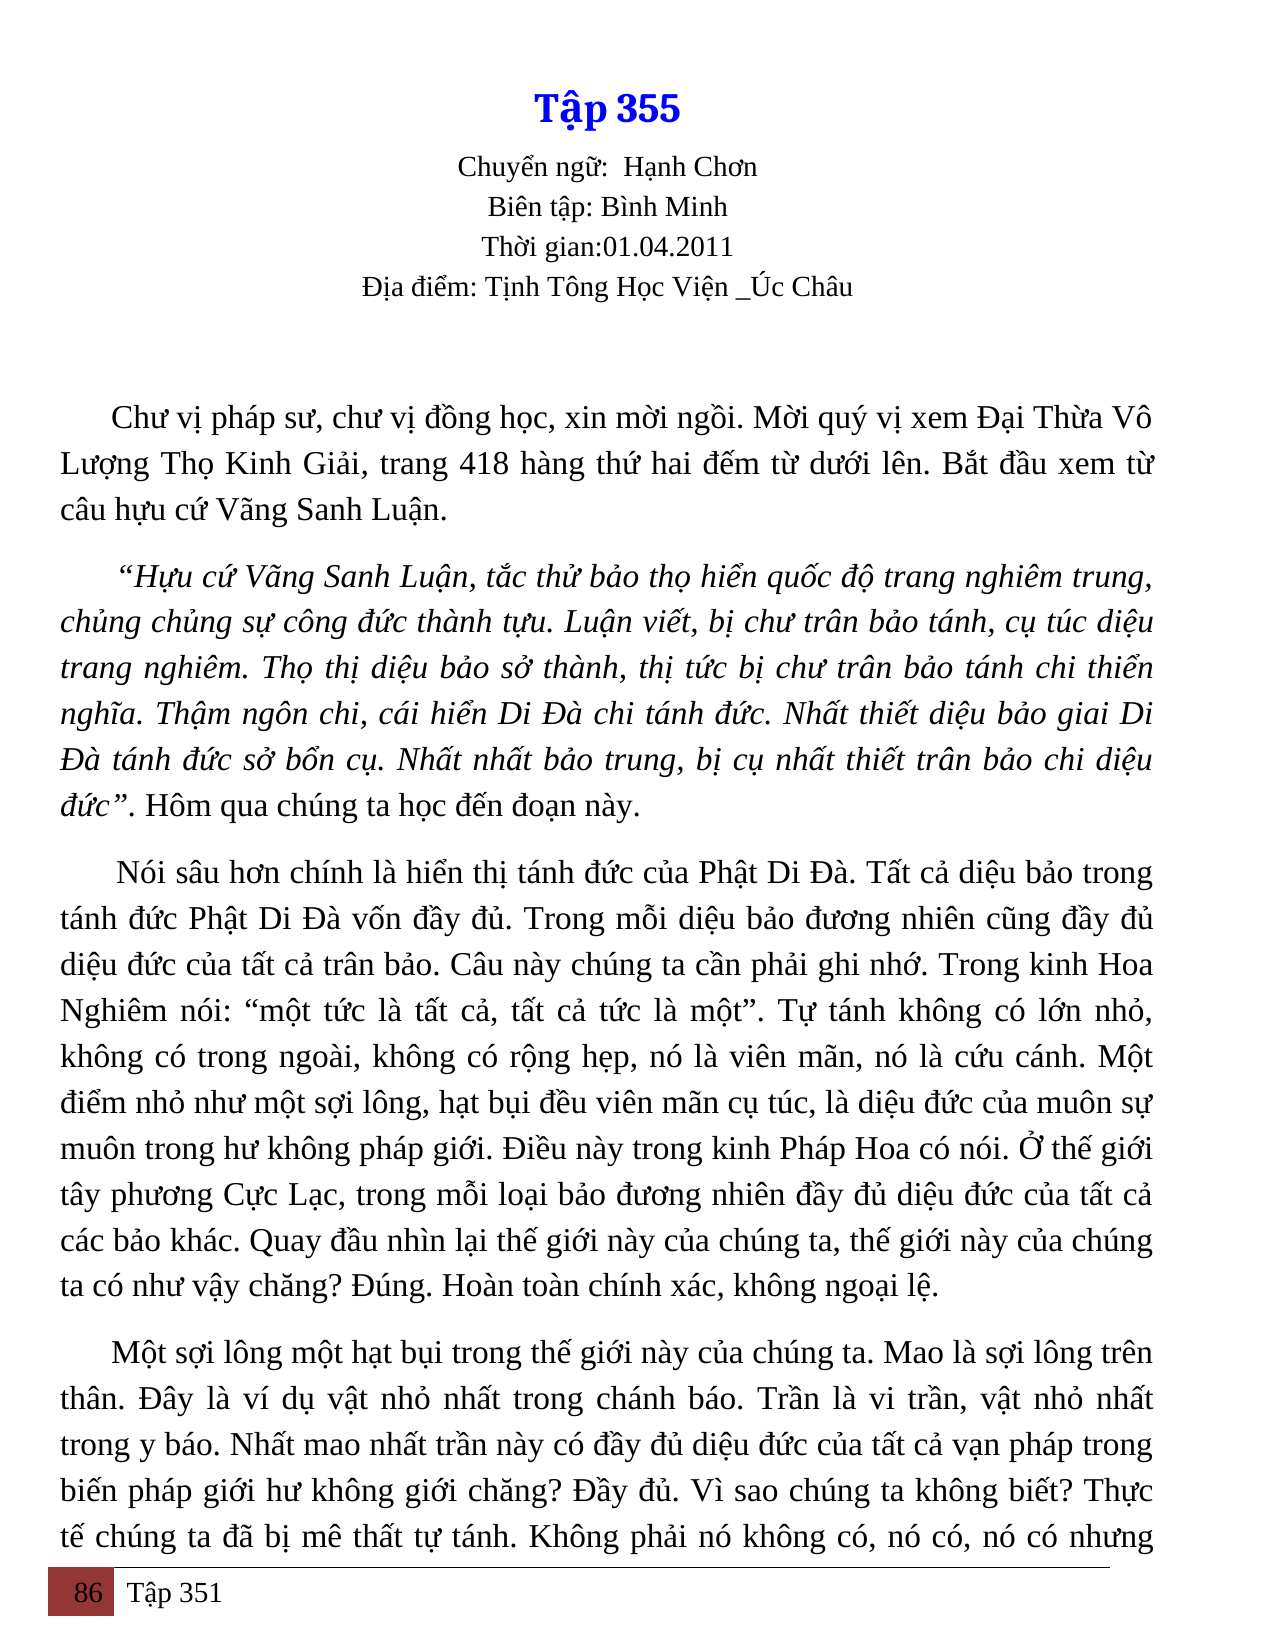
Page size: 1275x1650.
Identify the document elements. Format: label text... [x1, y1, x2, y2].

text “Hựu cứ Vãng Sanh Luận, tắc thử bảo thọ hiển quốc độ trang nghiêm trung, chủng chủng sự công đức thành tựu. Luận viết, bị chư trân bảo tánh, cụ túc diệu trang nghiêm. Thọ thị diệu bảo sở thành, thị tức bị chư trân bảo tánh chi thiển nghĩa. Thậm ngôn chi, cái hiển Di Đà chi tánh đức. Nhất thiết diệu bảo giai Di Đà tánh đức sở bổn cụ. Nhất nhất bảo trung, bị cụ nhất thiết trân bảo chi diệu đức”. Hôm qua chúng ta học đến đoạn này. [60, 556, 1155, 824]
subtitle Tập 355 [60, 85, 1155, 133]
text Chư vị pháp sư, chư vị đồng học, xin mời ngồi. Mời quý vị xem Đại Thừa Vô Lượng Thọ Kinh Giải, trang 418 hàng thứ hai đếm từ dưới lên. Bắt đầu xem từ câu hựu cứ Vãng Sanh Luận. [60, 397, 1155, 527]
text Nói sâu hơn chính là hiển thị tánh đức của Phật Di Đà. Tất cả diệu bảo trong tánh đức Phật Di Đà vốn đầy đủ. Trong mỗi diệu bảo đương nhiên cũng đầy đủ diệu đức của tất cả trân bảo. Câu này chúng ta cần phải ghi nhớ. Trong kinh Hoa Nghiêm nói: “một tức là tất cả, tất cả tức là một”. Tự tánh không có lớn nhỏ, không có trong ngoài, không có rộng hẹp, nó là viên mãn, nó là cứu cánh. Một điểm nhỏ như một sợi lông, hạt bụi đều viên mãn cụ túc, là diệu đức của muôn sự muôn trong hư không pháp giới. Điều này trong kinh Pháp Hoa có nói. Ở thế giới tây phương Cực Lạc, trong mỗi loại bảo đương nhiên đầy đủ diệu đức của tất cả các bảo khác. Quay đầu nhìn lại thế giới này của chúng ta, thế giới này của chúng ta có như vậy chăng? Đúng. Hoàn toàn chính xác, không ngoại lệ. [60, 852, 1155, 1304]
text Chuyển ngữ: Hạnh Chơn Biên tập: Bình Minh Thời gian:01.04.2011 Địa điểm: Tịnh Tông Học Viện _Úc Châu [60, 149, 1155, 303]
